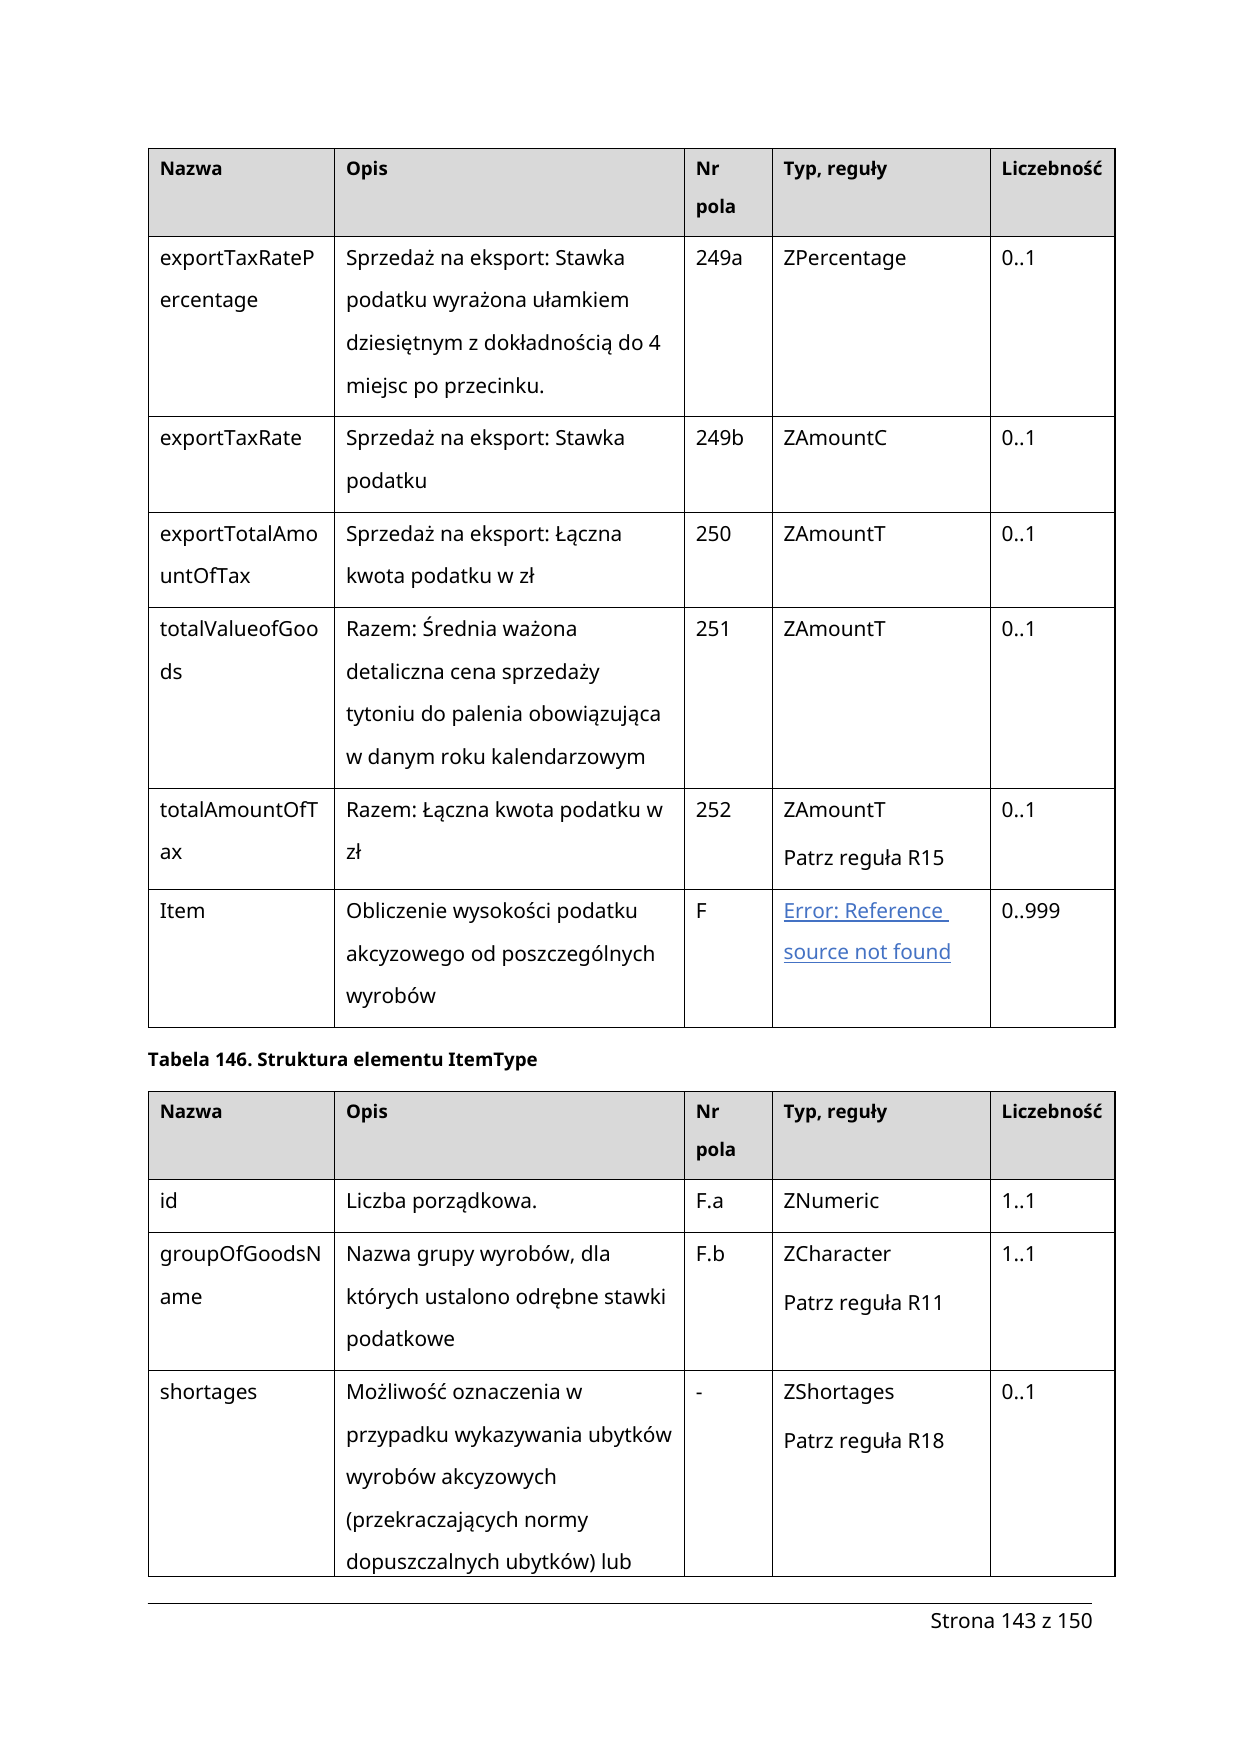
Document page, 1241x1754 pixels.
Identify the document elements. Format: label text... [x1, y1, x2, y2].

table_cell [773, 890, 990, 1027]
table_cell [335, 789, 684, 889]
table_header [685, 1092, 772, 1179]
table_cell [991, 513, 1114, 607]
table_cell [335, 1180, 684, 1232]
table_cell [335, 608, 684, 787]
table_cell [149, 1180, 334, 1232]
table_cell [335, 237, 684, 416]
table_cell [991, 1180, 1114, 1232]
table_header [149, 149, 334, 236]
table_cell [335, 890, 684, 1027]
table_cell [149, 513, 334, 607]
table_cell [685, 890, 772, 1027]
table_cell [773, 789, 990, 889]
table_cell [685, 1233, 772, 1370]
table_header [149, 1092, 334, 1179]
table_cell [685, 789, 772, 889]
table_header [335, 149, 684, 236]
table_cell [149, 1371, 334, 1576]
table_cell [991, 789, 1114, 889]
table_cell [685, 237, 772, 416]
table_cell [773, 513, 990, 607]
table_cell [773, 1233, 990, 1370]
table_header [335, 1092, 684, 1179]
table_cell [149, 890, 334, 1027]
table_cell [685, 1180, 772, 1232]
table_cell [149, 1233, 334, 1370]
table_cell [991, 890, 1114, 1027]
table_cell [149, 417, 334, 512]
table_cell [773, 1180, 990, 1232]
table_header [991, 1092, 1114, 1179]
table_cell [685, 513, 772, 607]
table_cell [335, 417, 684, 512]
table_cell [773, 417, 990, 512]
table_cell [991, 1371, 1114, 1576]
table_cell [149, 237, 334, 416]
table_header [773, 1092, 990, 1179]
text Tabela 146. Struktura elementu ItemType [148, 1047, 1092, 1072]
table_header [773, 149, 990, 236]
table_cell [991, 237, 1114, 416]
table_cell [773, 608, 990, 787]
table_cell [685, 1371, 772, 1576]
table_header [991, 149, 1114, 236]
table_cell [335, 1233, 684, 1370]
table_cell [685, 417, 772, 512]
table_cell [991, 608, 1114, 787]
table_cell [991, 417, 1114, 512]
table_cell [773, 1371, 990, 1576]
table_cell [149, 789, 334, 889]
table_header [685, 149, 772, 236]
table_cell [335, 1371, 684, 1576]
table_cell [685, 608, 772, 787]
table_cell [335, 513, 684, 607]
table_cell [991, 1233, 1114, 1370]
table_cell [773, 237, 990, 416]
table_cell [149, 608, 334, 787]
